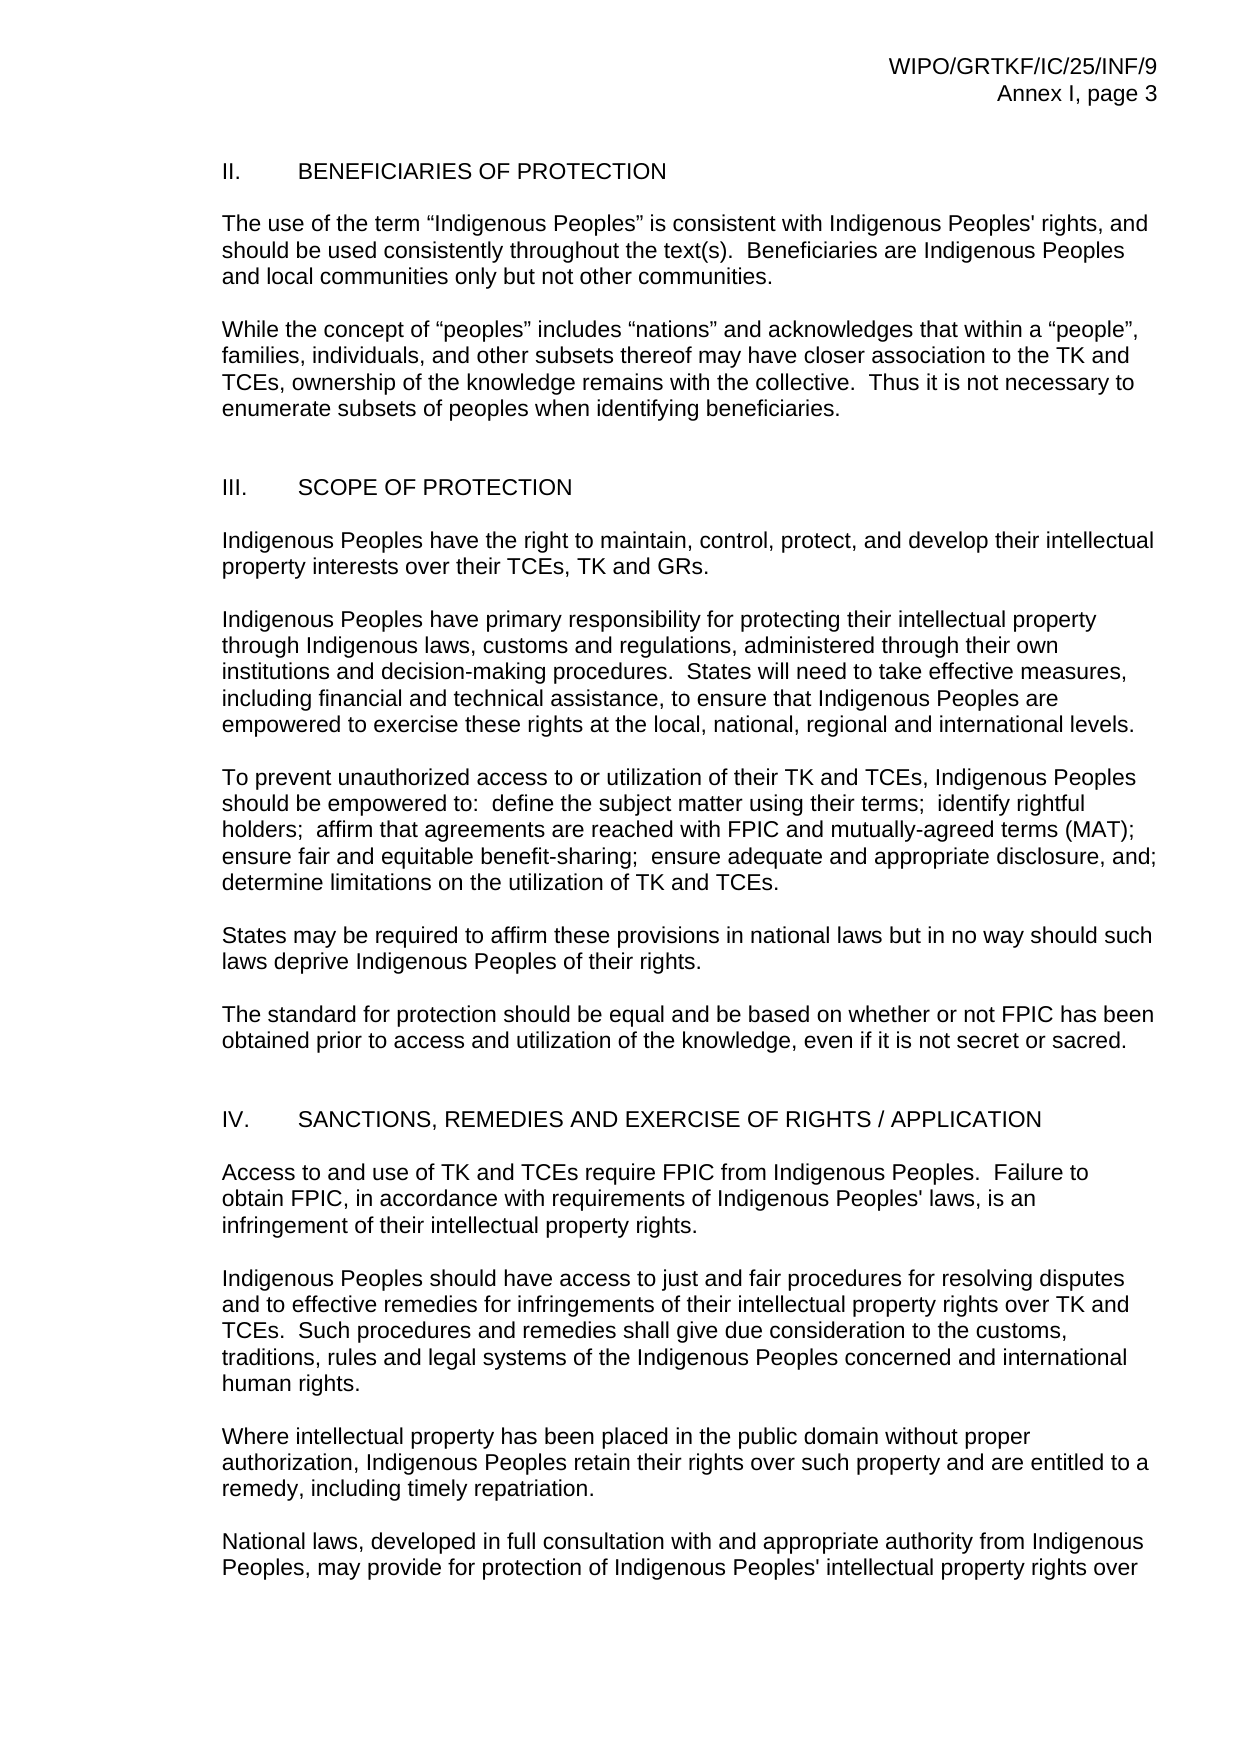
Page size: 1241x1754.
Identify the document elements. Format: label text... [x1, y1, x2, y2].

text The use of the term “Indigenous Peoples” is consistent with Indigenous Peoples' rights, and should be used consistently throughout the text(s). Beneficiaries are Indigenous Peoples and local communities only but not other communities. [222, 210, 1157, 289]
text Where intellectual property has been placed in the public domain without proper authorization, Indigenous Peoples retain their rights over such property and are entitled to a remedy, including timely repatriation. [222, 1423, 1157, 1502]
text The standard for protection should be equal and be based on whether or not FPIC has been obtained prior to access and utilization of the knowledge, even if it is not secret or sacred. [222, 1001, 1157, 1054]
text Access to and use of TK and TCEs require FPIC from Indigenous Peoples. Failure to obtain FPIC, in accordance with requirements of Indigenous Peoples' laws, is an infringement of their intellectual property rights. [222, 1159, 1157, 1238]
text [222, 1528, 1157, 1581]
text To prevent unauthorized access to or utilization of their TK and TCEs, Indigenous Peoples should be empowered to: define the subject matter using their terms; identify rightful holders; affirm that agreements are reached with FPIC and mutually-agreed terms (MAT); ensure fair and equitable benefit-sharing; ensure adequate and appropriate disclosure, and; determine limitations on the utilization of TK and TCEs. [222, 764, 1157, 896]
text III. SCOPE OF PROTECTION [222, 474, 1157, 500]
text Indigenous Peoples should have access to just and fair procedures for resolving disputes and to effective remedies for infringements of their intellectual property rights over TK and TCEs. Such procedures and remedies shall give due consideration to the customs, traditions, rules and legal systems of the Indigenous Peoples concerned and international human rights. [222, 1264, 1157, 1396]
text States may be required to affirm these provisions in national laws but in no way should such laws deprive Indigenous Peoples of their rights. [222, 922, 1157, 974]
text IV. SANCTIONS, REMEDIES AND EXERCISE OF RIGHTS / APPLICATION [222, 1106, 1157, 1133]
text II. BENEFICIARIES OF PROTECTION [222, 158, 1157, 184]
text Indigenous Peoples have the right to maintain, control, protect, and develop their intellectual property interests over their TCEs, TK and GRs. [222, 527, 1157, 579]
text Indigenous Peoples have primary responsibility for protecting their intellectual property through Indigenous laws, customs and regulations, administered through their own institutions and decision-making procedures. States will need to take effective measures, including financial and technical assistance, to ensure that Indigenous Peoples are empowered to exercise these rights at the local, national, regional and international levels. [222, 606, 1157, 737]
text While the concept of “peoples” includes “nations” and acknowledges that within a “people”, families, individuals, and other subsets thereof may have closer association to the TK and TCEs, ownership of the knowledge remains with the collective. Thus it is not necessary to enumerate subsets of peoples when identifying beneficiaries. [222, 316, 1157, 421]
